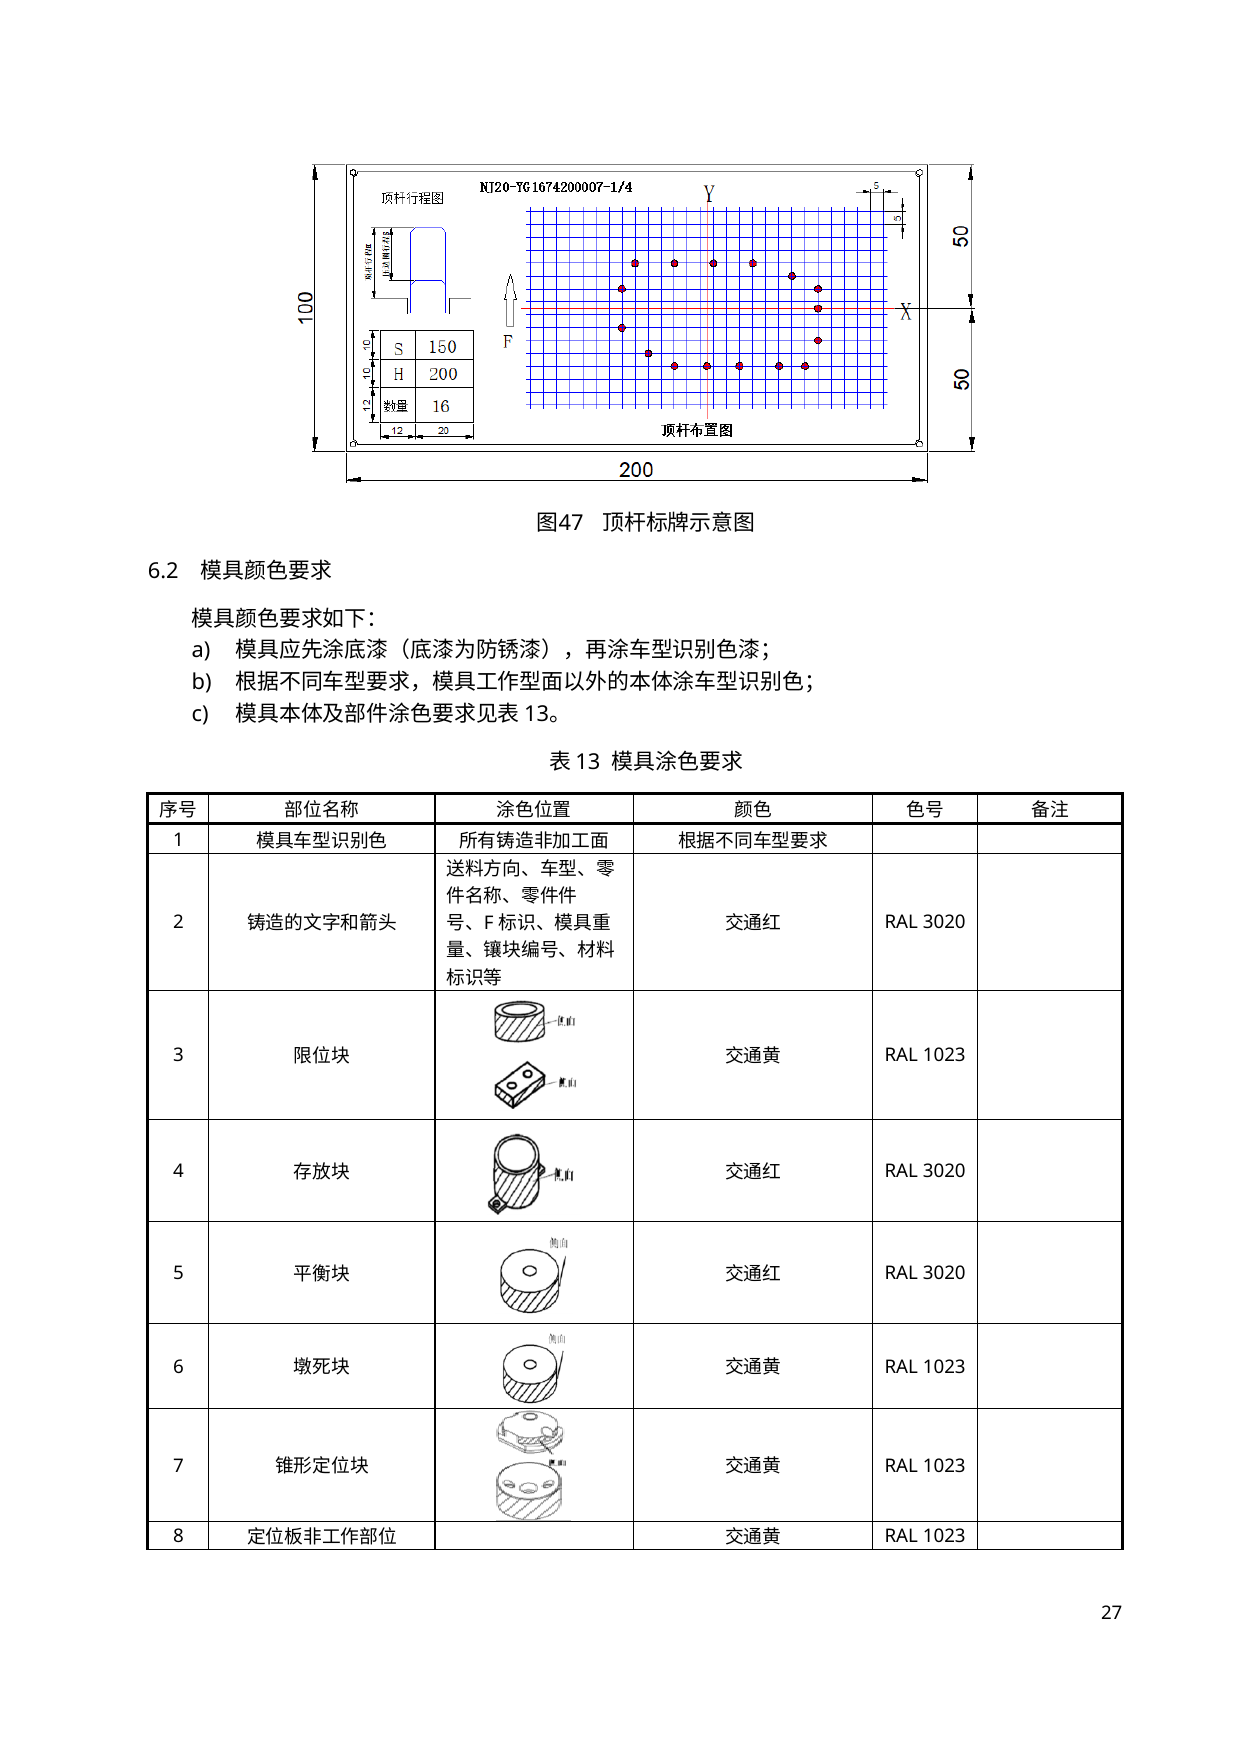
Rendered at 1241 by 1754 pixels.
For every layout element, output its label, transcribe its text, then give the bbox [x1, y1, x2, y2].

table_cell 限位块 [209, 991, 434, 1118]
table_cell 交通黄 [634, 1409, 872, 1521]
table_cell [978, 1222, 1121, 1323]
table_cell RAL 3020 [873, 1120, 977, 1221]
table_cell 交通红 [634, 854, 872, 989]
table_cell 交通黄 [634, 991, 872, 1118]
picture [494, 1230, 574, 1314]
table_cell [436, 1324, 633, 1408]
table_cell RAL 1023 [873, 1324, 977, 1408]
table_cell 1 [149, 825, 208, 852]
table_cell 2 [149, 854, 208, 989]
table_header 部位名称 [209, 795, 434, 822]
picture [490, 998, 578, 1111]
table_cell [873, 825, 977, 852]
table_cell 8 [149, 1522, 208, 1549]
table_cell 根据不同车型要求 [634, 825, 872, 852]
table_header 涂色位置 [436, 795, 633, 822]
table_cell 铸造的文字和箭头 [209, 854, 434, 989]
table_cell 送料方向、车型、零件名称、零件件号、F 标识、模具重量、镶块编号、材料标识等 [436, 854, 633, 989]
table_cell [436, 1222, 633, 1323]
table_cell [978, 1409, 1121, 1521]
table_header 序号 [149, 795, 208, 822]
table_cell 交通红 [634, 1120, 872, 1221]
table_cell [978, 825, 1121, 852]
list 表13 模具涂色要求 [169, 744, 1122, 776]
picture [497, 1327, 571, 1404]
picture [486, 1125, 582, 1215]
table_cell RAL 3020 [873, 854, 977, 989]
table_cell 交通黄 [634, 1324, 872, 1408]
table_cell 定位板非工作部位 [209, 1522, 434, 1549]
table_cell [436, 1409, 496, 1521]
table_cell 交通黄 [634, 1522, 872, 1549]
table_header 颜色 [634, 795, 872, 822]
table_cell 交通红 [634, 1222, 872, 1323]
table_cell [436, 1120, 633, 1221]
table_cell 墩死块 [209, 1324, 434, 1408]
list 模具颜色要求 [148, 553, 1122, 584]
text 模具颜色要求如下： [191, 601, 1122, 632]
table_cell [978, 1120, 1121, 1221]
table_cell 存放块 [209, 1120, 434, 1221]
table_cell [978, 854, 1121, 989]
table_cell [978, 991, 1121, 1118]
table_cell [436, 991, 633, 1118]
table_cell 6 [149, 1324, 208, 1408]
table_cell 7 [149, 1409, 208, 1521]
list 模具应先涂底漆（底漆为防锈漆），再涂车型识别色漆； [191, 632, 1122, 664]
table_cell 3 [149, 991, 208, 1118]
table_header 色号 [873, 795, 977, 822]
table_cell [978, 1522, 1121, 1549]
list 根据不同车型要求，模具工作型面以外的本体涂车型识别色； [191, 664, 1122, 696]
list 模具本体及部件涂色要求见表13。 [191, 696, 1122, 728]
table_cell RAL 1023 [873, 1522, 977, 1549]
table_cell 5 [149, 1222, 208, 1323]
table_cell 4 [149, 1120, 208, 1221]
table_cell 模具车型识别色 [209, 825, 434, 852]
table_header 备注 [978, 795, 1121, 822]
table_cell RAL 1023 [873, 1409, 977, 1521]
table_cell RAL 3020 [873, 1222, 977, 1323]
table_cell [436, 1522, 633, 1549]
list 顶杆标牌示意图 [169, 504, 1122, 536]
picture [496, 1408, 573, 1521]
table_cell [978, 1324, 1121, 1408]
picture [292, 157, 978, 489]
table_cell [573, 1409, 633, 1521]
table_cell RAL 1023 [873, 991, 977, 1118]
table_cell 所有铸造非加工面 [436, 825, 633, 852]
table_cell 锥形定位块 [209, 1409, 434, 1521]
table_cell 平衡块 [209, 1222, 434, 1323]
